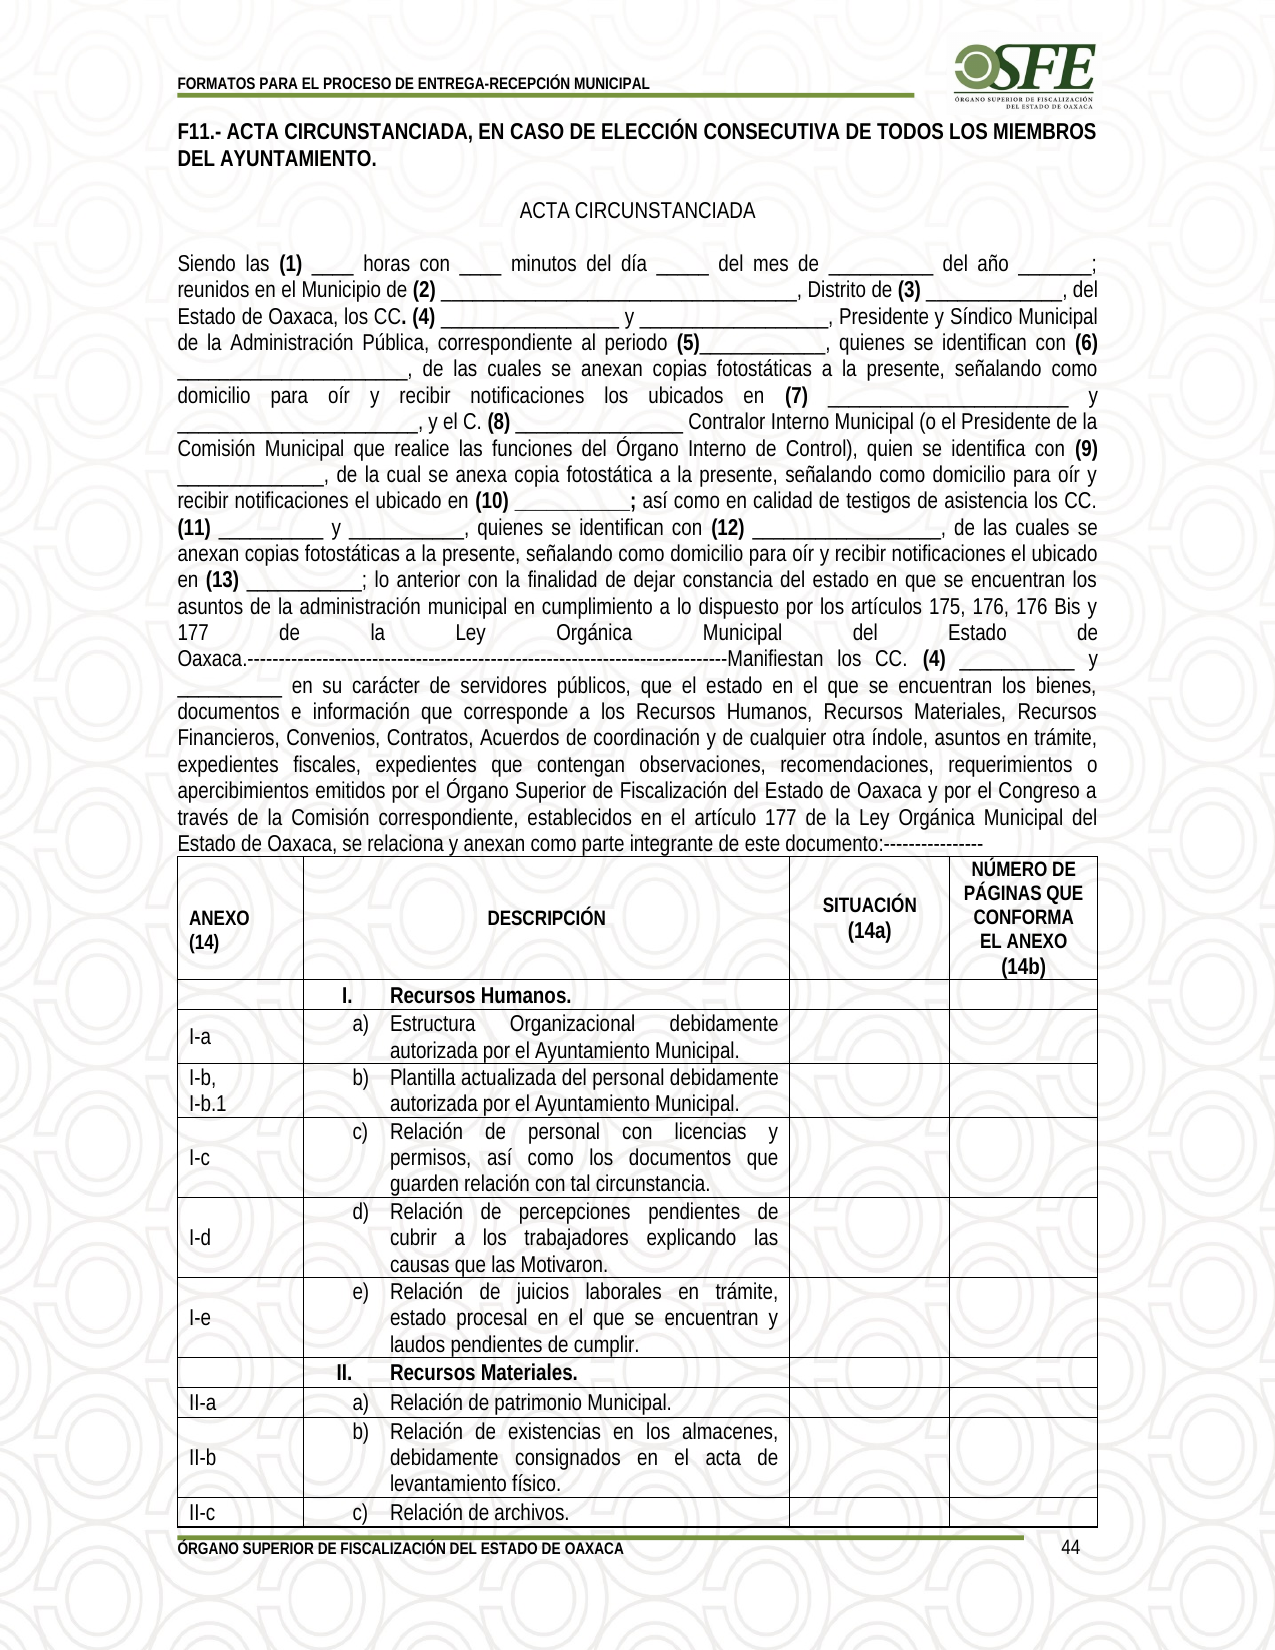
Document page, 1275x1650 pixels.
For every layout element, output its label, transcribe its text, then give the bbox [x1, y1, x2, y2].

table_cell [790, 1388, 949, 1417]
table_header ANEXO (14) [178, 857, 303, 979]
table_header SITUACIÓN (14a) [790, 857, 949, 979]
table_cell [950, 1064, 1097, 1117]
table_cell [790, 980, 949, 1009]
table_cell I-b, I-b.1 [178, 1064, 303, 1117]
table_cell Relación de patrimonio Municipal. [304, 1388, 789, 1417]
table_cell Estructura Organizacional debidamente autorizada por el Ayuntamiento Municipal. [304, 1010, 789, 1063]
table_cell [790, 1498, 949, 1526]
table_cell Plantilla actualizada del personal debidamente autorizada por el Ayuntamiento Municipal. [304, 1064, 789, 1117]
table_cell [790, 1418, 949, 1497]
table_cell [790, 1118, 949, 1197]
table_cell [790, 1064, 949, 1117]
table_cell [950, 980, 1097, 1009]
table_cell [790, 1358, 949, 1387]
table_cell [950, 1198, 1097, 1277]
table_cell [950, 1498, 1097, 1526]
table_cell [950, 1418, 1097, 1497]
table_cell Recursos Materiales. [304, 1358, 789, 1387]
table_header NÚMERO DE PÁGINAS QUE CONFORMA EL ANEXO (14b) [950, 857, 1097, 979]
table_cell II-b [178, 1418, 303, 1497]
table_cell [950, 1010, 1097, 1063]
text Siendo las (1) ____ horas con ____ minutos del día _____ del mes de __________ del año _______; reunidos en el Municipio de (2) __________________________________, Distrito de (3) _____________, del Estado de Oaxaca, los CC. (4) _________________ y __________________, Presidente y Síndico Municipal de la Administración Pública, correspondiente al periodo (5)____________, quienes se identifican con (6) ______________________, de las cuales se anexan copias fotostáticas a la presente, señalando como domicilio para oír y recibir notificaciones los ubicados en (7) _______________________ y _______________________, y el C. (8) ________________ Contralor Interno Municipal (o el Presidente de la Comisión Municipal que realice las funciones del Órgano Interno de Control), quien se identifica con (9) ______________, de la cual se anexa copia fotostática a la presente, señalando como domicilio para oír y recibir notificaciones el ubicado en (10) ___________; así como en calidad de testigos de asistencia los CC. (11) __________ y ___________, quienes se identifican con (12) __________________, de las cuales se anexan copias fotostáticas a la presente, señalando como domicilio para oír y recibir notificaciones el ubicado en (13) ___________; lo anterior con la finalidad de dejar constancia del estado en que se encuentran los asuntos de la administración municipal en cumplimiento a lo dispuesto por los artículos 175, 176, 176 Bis y 177 de la Ley Orgánica Municipal del Estado de Oaxaca.-----------------------------------------------------------------------------Manifiestan los CC. (4) ___________ y __________ en su carácter de servidores públicos, que el estado en el que se encuentran los bienes, documentos e información que corresponde a los Recursos Humanos, Recursos Materiales, Recursos Financieros, Convenios, Contratos, Acuerdos de coordinación y de cualquier otra índole, asuntos en trámite, expedientes fiscales, expedientes que contengan observaciones, recomendaciones, requerimientos o apercibimientos emitidos por el Órgano Superior de Fiscalización del Estado de Oaxaca y por el Congreso a través de la Comisión correspondiente, establecidos en el artículo 177 de la Ley Orgánica Municipal del Estado de Oaxaca, se relaciona y anexan como parte integrante de este documento:---------------- [177, 250, 1098, 856]
table_cell Relación de archivos. [304, 1498, 789, 1526]
table_cell Relación de juicios laborales en trámite, estado procesal en el que se encuentran y laudos pendientes de cumplir. [304, 1278, 789, 1357]
text ACTA CIRCUNSTANCIADA [177, 197, 1098, 224]
table_cell [790, 1010, 949, 1063]
table_cell I-e [178, 1278, 303, 1357]
table_cell [950, 1118, 1097, 1197]
table_cell [790, 1198, 949, 1277]
table_cell [790, 1278, 949, 1357]
table_cell Relación de personal con licencias y permisos, así como los documentos que guarden relación con tal circunstancia. [304, 1118, 789, 1197]
table_cell [950, 1278, 1097, 1357]
table_header DESCRIPCIÓN [304, 857, 789, 979]
text F11.- ACTA CIRCUNSTANCIADA, EN CASO DE ELECCIÓN CONSECUTIVA DE TODOS LOS MIEMBROS DEL AYUNTAMIENTO. [177, 118, 1098, 171]
table_cell I-d [178, 1198, 303, 1277]
table_cell II-c [178, 1498, 303, 1526]
table_cell [178, 980, 303, 1009]
table_cell I-a [178, 1010, 303, 1063]
table_cell [950, 1358, 1097, 1387]
table_cell Relación de existencias en los almacenes, debidamente consignados en el acta de levantamiento físico. [304, 1418, 789, 1497]
table_cell II-a [178, 1388, 303, 1417]
picture [0, 0, 1275, 1650]
table_cell Recursos Humanos. [304, 980, 789, 1009]
table_cell [950, 1388, 1097, 1417]
table_cell [178, 1358, 303, 1387]
table_cell Relación de percepciones pendientes de cubrir a los trabajadores explicando las causas que las Motivaron. [304, 1198, 789, 1277]
table_cell I-c [178, 1118, 303, 1197]
